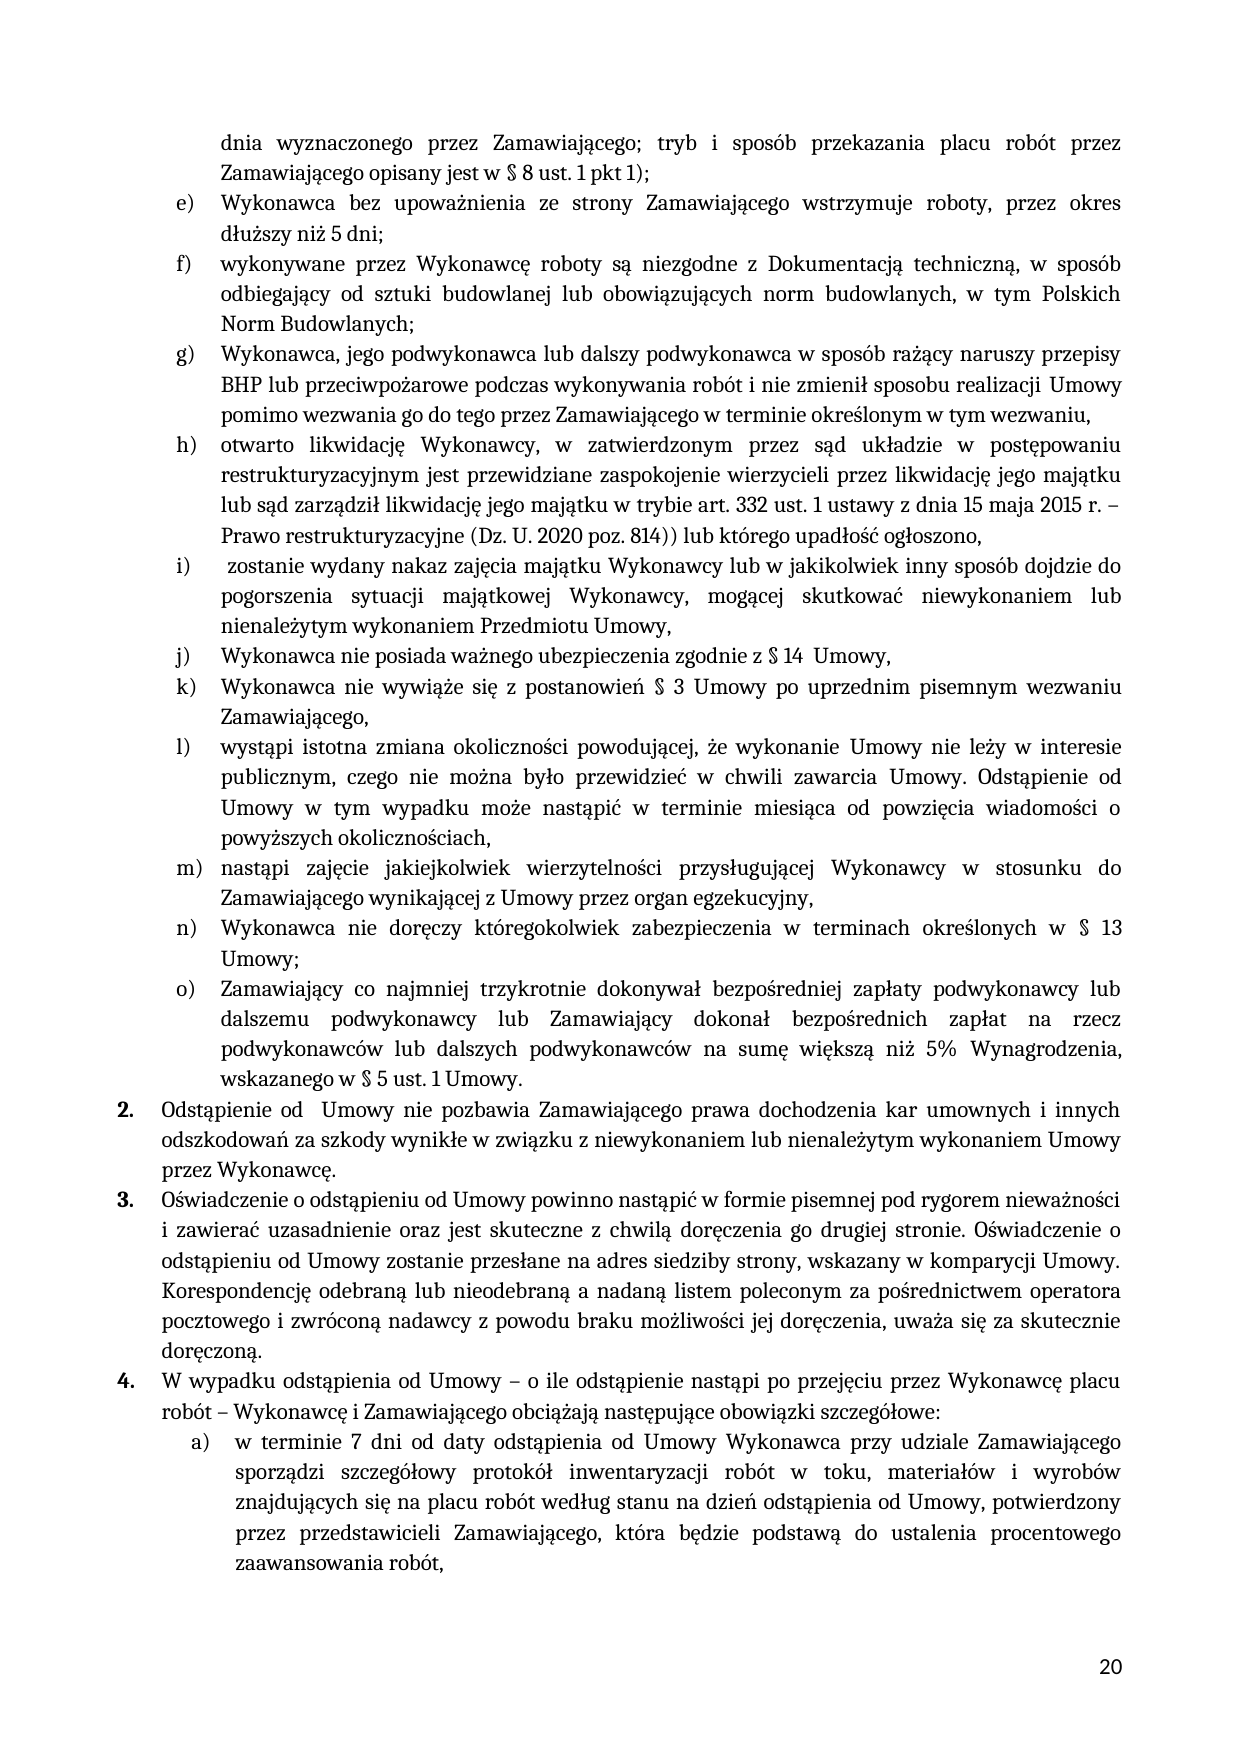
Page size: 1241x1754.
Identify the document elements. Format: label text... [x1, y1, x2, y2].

list Wykonawca nie doręczy któregokolwiek zabezpieczenia w terminach określonych w § 13 Umowy; [176, 915, 1122, 972]
list Wykonawca nie wywiąże się z postanowień § 3 Umowy po uprzednim pisemnym wezwaniu Zamawiającego, [176, 673, 1122, 730]
list wykonywane przez Wykonawcę roboty są niezgodne z Dokumentacją techniczną, w sposób odbiegający od sztuki budowlanej lub obowiązujących norm budowlanych, w tym Polskich Norm Budowlanych; [176, 251, 1122, 337]
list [176, 130, 1122, 186]
list Wykonawca, jego podwykonawca lub dalszy podwykonawca w sposób rażący naruszy przepisy BHP lub przeciwpożarowe podczas wykonywania robót i nie zmienił sposobu realizacji Umowy pomimo wezwania go do tego przez Zamawiającego w terminie określonym w tym wezwaniu, [176, 341, 1122, 428]
list wystąpi istotna zmiana okoliczności powodującej, że wykonanie Umowy nie leży w interesie publicznym, czego nie można było przewidzieć w chwili zawarcia Umowy. Odstąpienie od Umowy w tym wypadku może nastąpić w terminie miesiąca od powzięcia wiadomości o powyższych okolicznościach, [176, 734, 1122, 851]
list otwarto likwidację Wykonawcy, w zatwierdzonym przez sąd układzie w postępowaniu restrukturyzacyjnym jest przewidziane zaspokojenie wierzycieli przez likwidację jego majątku lub sąd zarządził likwidację jego majątku w trybie art. 332 ust. 1 ustawy z dnia 15 maja 2015 r. – Prawo restrukturyzacyjne (Dz. U. 2020 poz. 814)) lub którego upadłość ogłoszono, [176, 432, 1122, 549]
list W wypadku odstąpienia od Umowy – o ile odstąpienie nastąpi po przejęciu przez Wykonawcę placu robót – Wykonawcę i Zamawiającego obciążają następujące obowiązki szczegółowe: [117, 1368, 1122, 1425]
list Wykonawca nie posiada ważnego ubezpieczenia zgodnie z § 14 Umowy, [176, 643, 1122, 670]
list Wykonawca bez upoważnienia ze strony Zamawiającego wstrzymuje roboty, przez okres dłuższy niż 5 dni; [176, 190, 1122, 247]
list w terminie 7 dni od daty odstąpienia od Umowy Wykonawca przy udziale Zamawiającego sporządzi szczegółowy protokół inwentaryzacji robót w toku, materiałów i wyrobów znajdujących się na placu robót według stanu na dzień odstąpienia od Umowy, potwierdzony przez przedstawicieli Zamawiającego, która będzie podstawą do ustalenia procentowego zaawansowania robót, [191, 1429, 1122, 1576]
list zostanie wydany nakaz zajęcia majątku Wykonawcy lub w jakikolwiek inny sposób dojdzie do pogorszenia sytuacji majątkowej Wykonawcy, mogącej skutkować niewykonaniem lub nienależytym wykonaniem Przedmiotu Umowy, [176, 553, 1122, 639]
list Oświadczenie o odstąpieniu od Umowy powinno nastąpić w formie pisemnej pod rygorem nieważności i zawierać uzasadnienie oraz jest skuteczne z chwilą doręczenia go drugiej stronie. Oświadczenie o odstąpieniu od Umowy zostanie przesłane na adres siedziby strony, wskazany w komparycji Umowy. Korespondencję odebraną lub nieodebraną a nadaną listem poleconym za pośrednictwem operatora pocztowego i zwróconą nadawcy z powodu braku możliwości jej doręczenia, uważa się za skutecznie doręczoną. [117, 1187, 1122, 1364]
list Zamawiający co najmniej trzykrotnie dokonywał bezpośredniej zapłaty podwykonawcy lub dalszemu podwykonawcy lub Zamawiający dokonał bezpośrednich zapłat na rzecz podwykonawców lub dalszych podwykonawców na sumę większą niż 5% Wynagrodzenia, wskazanego w § 5 ust. 1 Umowy. [176, 976, 1122, 1093]
list Odstąpienie od Umowy nie pozbawia Zamawiającego prawa dochodzenia kar umownych i innych odszkodowań za szkody wynikłe w związku z niewykonaniem lub nienależytym wykonaniem Umowy przez Wykonawcę. [117, 1096, 1122, 1183]
list nastąpi zajęcie jakiejkolwiek wierzytelności przysługującej Wykonawcy w stosunku do Zamawiającego wynikającej z Umowy przez organ egzekucyjny, [176, 855, 1122, 911]
